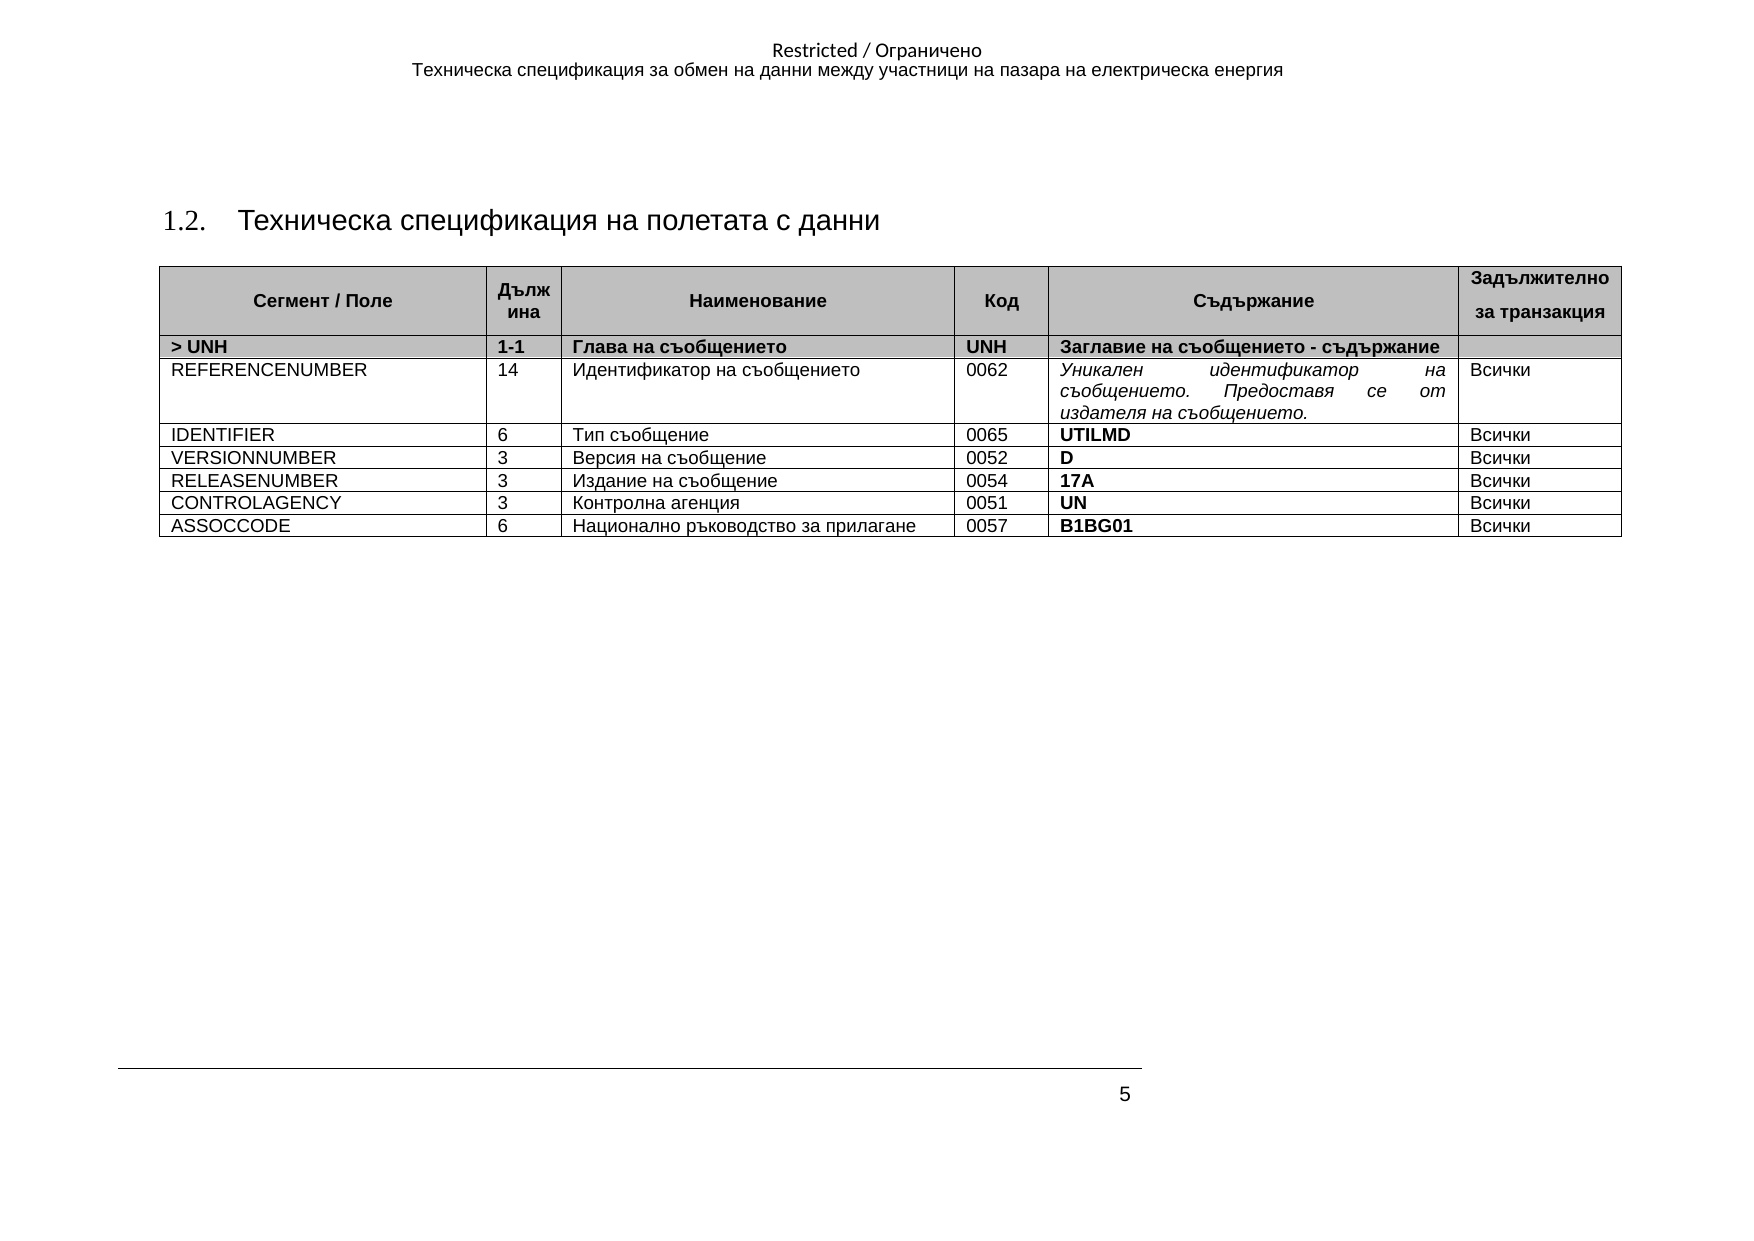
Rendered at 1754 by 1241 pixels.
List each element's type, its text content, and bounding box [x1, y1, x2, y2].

table_cell UTILMD [1049, 424, 1458, 446]
table_cell Идентификатор на съобщението [562, 359, 954, 423]
table_cell Версия на съобщение [562, 447, 954, 468]
table_cell 0054 [955, 469, 1048, 491]
table_cell > UNH [160, 336, 486, 357]
table_header Съдържание [1049, 267, 1458, 335]
table_cell 0057 [955, 515, 1048, 536]
table_cell Заглавие на съобщението - съдържание [1049, 336, 1458, 357]
table_cell Глава на съобщението [562, 336, 954, 357]
table_cell Всички [1459, 492, 1621, 513]
table_header Сегмент / Поле [160, 267, 486, 335]
table_cell 0062 [955, 359, 1048, 423]
table_cell 1-1 [487, 336, 561, 357]
table_cell VERSIONNUMBER [160, 447, 486, 468]
table_cell REFERENCENUMBER [160, 359, 486, 423]
table_cell RELEASENUMBER [160, 469, 486, 491]
table_header Задължително за транзакция [1459, 267, 1621, 335]
table_cell UNH [955, 336, 1048, 357]
table_cell Контролна агенция [562, 492, 954, 513]
table_header Дължина [487, 267, 561, 335]
table_cell 0065 [955, 424, 1048, 446]
table_cell ASSOCCODE [160, 515, 486, 536]
table_cell 3 [487, 492, 561, 513]
table_cell 3 [487, 447, 561, 468]
table_cell Всички [1459, 447, 1621, 468]
table_cell Издание на съобщение [562, 469, 954, 491]
table_cell CONTROLAGENCY [160, 492, 486, 513]
table_cell 14 [487, 359, 561, 423]
table_cell Всички [1459, 359, 1621, 423]
table_cell Всички [1459, 469, 1621, 491]
table_cell Всички [1459, 515, 1621, 536]
table_header Наименование [562, 267, 954, 335]
table_cell D [1049, 447, 1458, 468]
table_cell 0052 [955, 447, 1048, 468]
table_cell 17А [1049, 469, 1458, 491]
table_cell 3 [487, 469, 561, 491]
subtitle Техническа спецификация на полетата с данни [162, 203, 1577, 236]
table_cell [1459, 336, 1621, 357]
table_cell Национално ръководство за прилагане [562, 515, 954, 536]
table_cell Уникален идентификатор на съобщението. Предоставя се от издателя на съобщението. [1049, 359, 1458, 423]
table_cell Тип съобщение [562, 424, 954, 446]
table_cell B1BG01 [1049, 515, 1458, 536]
table_cell IDENTIFIER [160, 424, 486, 446]
table_cell 6 [487, 515, 561, 536]
table_cell Всички [1459, 424, 1621, 446]
table_cell 0051 [955, 492, 1048, 513]
table_cell 6 [487, 424, 561, 446]
table_header Код [955, 267, 1048, 335]
table_cell UN [1049, 492, 1458, 513]
